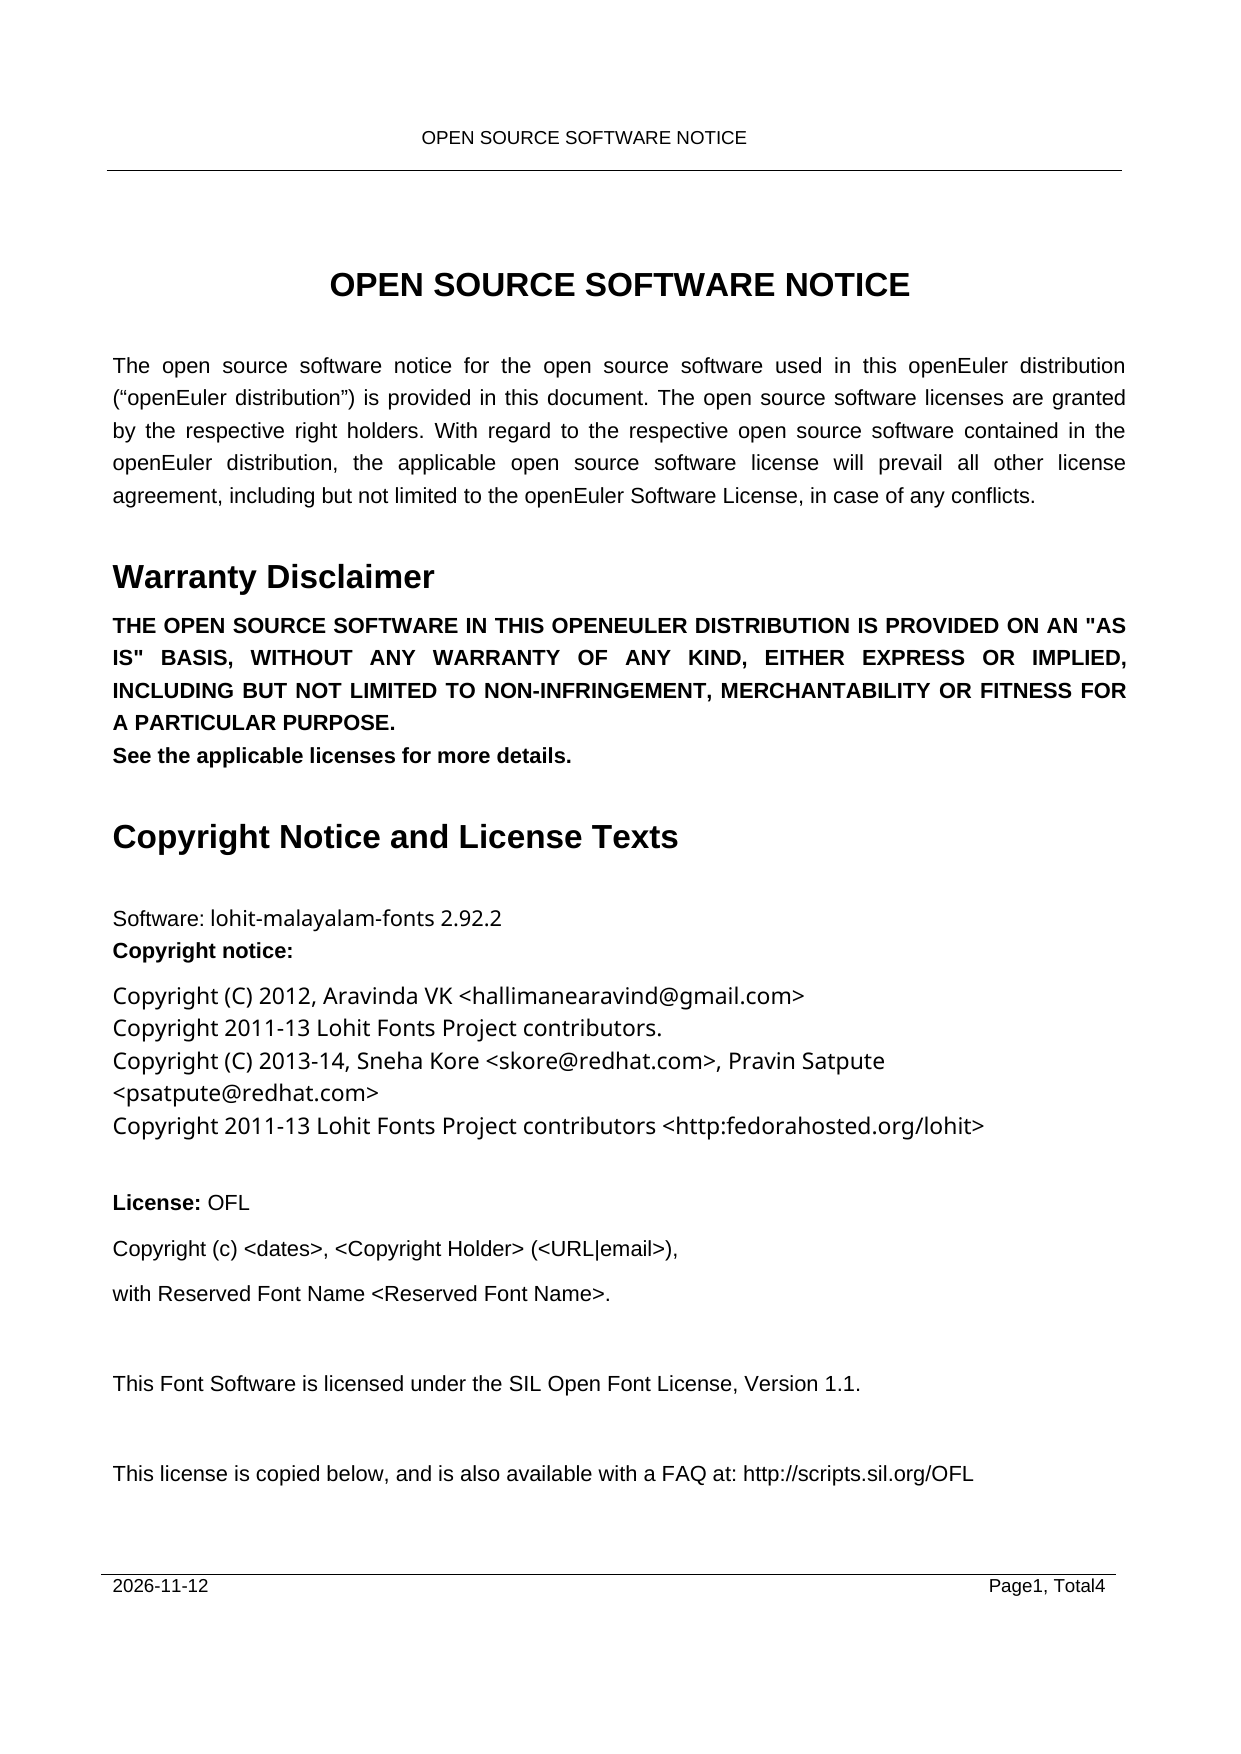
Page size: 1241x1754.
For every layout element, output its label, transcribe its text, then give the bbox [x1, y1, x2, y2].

text Copyright Notice and License Texts [112, 804, 1128, 869]
text Copyright (C) 2013-14, Sneha Kore <skore@redhat.com>, Pravin Satpute <psatpute@redhat.com> [112, 1044, 1128, 1109]
text License: OFL [112, 1187, 1128, 1219]
text This license is copied below, and is also available with a FAQ at: http://scripts.sil.org/OFL [112, 1457, 1128, 1490]
text The open source software notice for the open source software used in this openEuler distribution (“openEuler distribution”) is provided in this document. The open source software licenses are granted by the respective right holders. With regard to the respective open source software contained in the openEuler distribution, the applicable open source software license will prevail all other license agreement, including but not limited to the openEuler Software License, in case of any conflicts. [112, 349, 1128, 511]
text Copyright (c) <dates>, <Copyright Holder> (<URL|email>), [112, 1232, 1128, 1264]
text Copyright 2011-13 Lohit Fonts Project contributors. [112, 1012, 1128, 1044]
text This Font Software is licensed under the SIL Open Font License, Version 1.1. [112, 1367, 1128, 1399]
text Software: lohit-malayalam-fonts 2.92.2 [112, 901, 1128, 934]
text Copyright (C) 2012, Aravinda VK <hallimanearavind@gmail.com> [112, 979, 1128, 1012]
text Copyright notice: [112, 934, 1128, 966]
text Warranty Disclaimer [112, 544, 1128, 609]
text THE OPEN SOURCE SOFTWARE IN THIS OPENEULER DISTRIBUTION IS PROVIDED ON AN "AS IS" BASIS, WITHOUT ANY WARRANTY OF ANY KIND, EITHER EXPRESS OR IMPLIED, INCLUDING BUT NOT LIMITED TO NON-INFRINGEMENT, MERCHANTABILITY OR FITNESS FOR A PARTICULAR PURPOSE. See the applicable licenses for more details. [112, 609, 1128, 771]
text with Reserved Font Name <Reserved Font Name>. [112, 1277, 1128, 1309]
text Copyright 2011-13 Lohit Fonts Project contributors <http:fedorahosted.org/lohit> [112, 1109, 1128, 1142]
text OPEN SOURCE SOFTWARE NOTICE [112, 251, 1128, 316]
